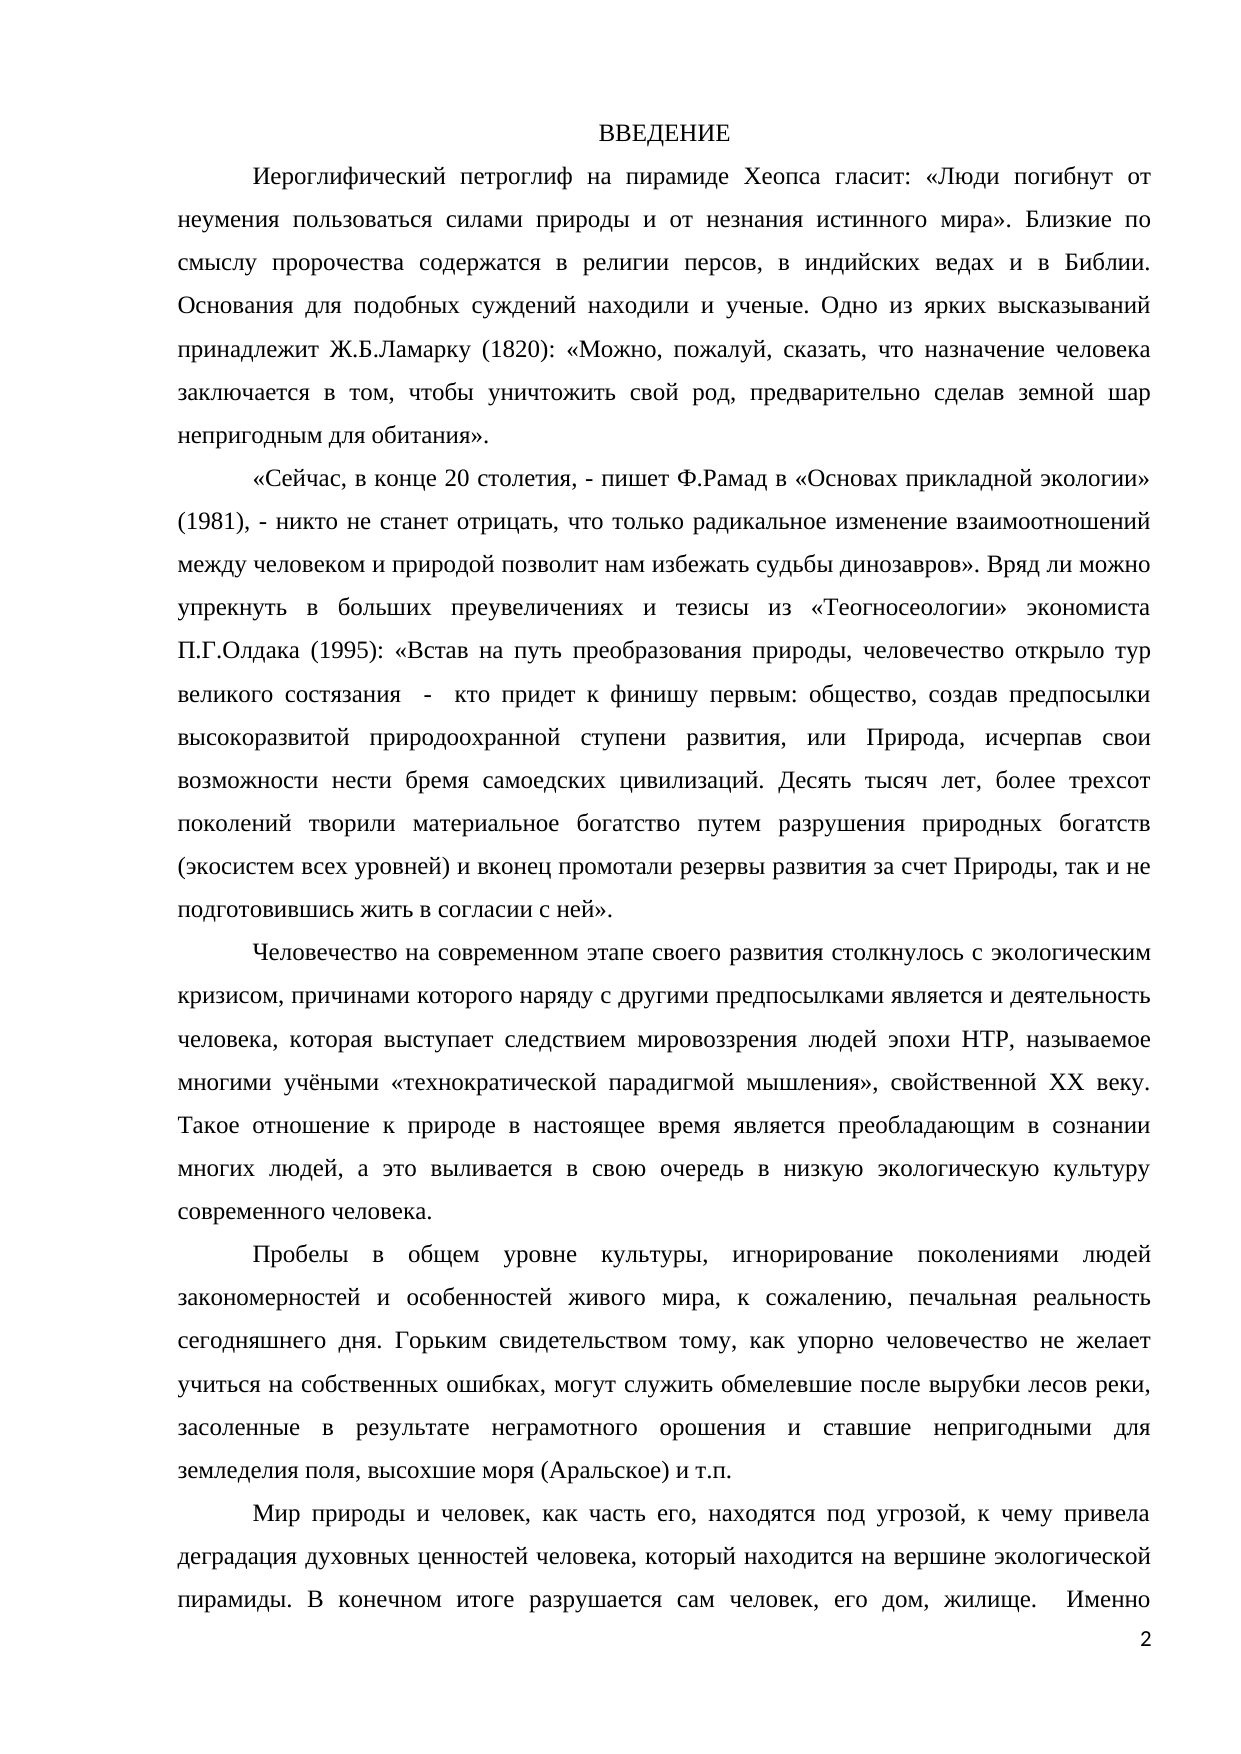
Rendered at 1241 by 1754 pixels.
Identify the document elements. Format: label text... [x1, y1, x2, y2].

text «Сейчас, в конце 20 столетия, - пишет Ф.Рамад в «Основах прикладной экологии» (1981), - никто не станет отрицать, что только радикальное изменение взаимоотношений между человеком и природой позволит нам избежать судьбы динозавров». Вряд ли можно упрекнуть в больших преувеличениях и тезисы из «Теогносеологии» экономиста П.Г.Олдака (1995): «Встав на путь преобразования природы, человечество открыло тур великого состязания - кто придет к финишу первым: общество, создав предпосылки высокоразвитой природоохранной ступени развития, или Природа, исчерпав свои возможности нести бремя самоедских цивилизаций. Десять тысяч лет, более трехсот поколений творили материальное богатство путем разрушения природных богатств (экосистем всех уровней) и вконец промотали резервы развития за счет Природы, так и не подготовившись жить в согласии с ней». [177, 463, 1152, 923]
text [177, 1498, 1152, 1613]
text Человечество на современном этапе своего развития столкнулось с экологическим кризисом, причинами которого наряду с другими предпосылками является и деятельность человека, которая выступает следствием мировоззрения людей эпохи НТР, называемое многими учёными «технократической парадигмой мышления», свойственной ХХ веку. Такое отношение к природе в настоящее время является преобладающим в сознании многих людей, а это выливается в свою очередь в низкую экологическую культуру современного человека. [177, 937, 1152, 1225]
text Пробелы в общем уровне культуры, игнорирование поколениями людей закономерностей и особенностей живого мира, к сожалению, печальная реальность сегодняшнего дня. Горьким свидетельством тому, как упорно человечество не желает учиться на собственных ошибках, могут служить обмелевшие после вырубки лесов реки, засоленные в результате неграмотного орошения и ставшие непригодными для земледелия поля, высохшие моря (Аральское) и т.п. [177, 1239, 1152, 1484]
text ВВЕДЕНИЕ [177, 118, 1152, 147]
text Иероглифический петроглиф на пирамиде Хеопса гласит: «Люди погибнут от неумения пользоваться силами природы и от незнания истинного мира». Близкие по смыслу пророчества содержатся в религии персов, в индийских ведах и в Библии. Основания для подобных суждений находили и ученые. Одно из ярких высказываний принадлежит Ж.Б.Ламарку (1820): «Можно, пожалуй, сказать, что назначение человека заключается в том, чтобы уничтожить свой род, предварительно сделав земной шар непригодным для обитания». [177, 161, 1152, 449]
